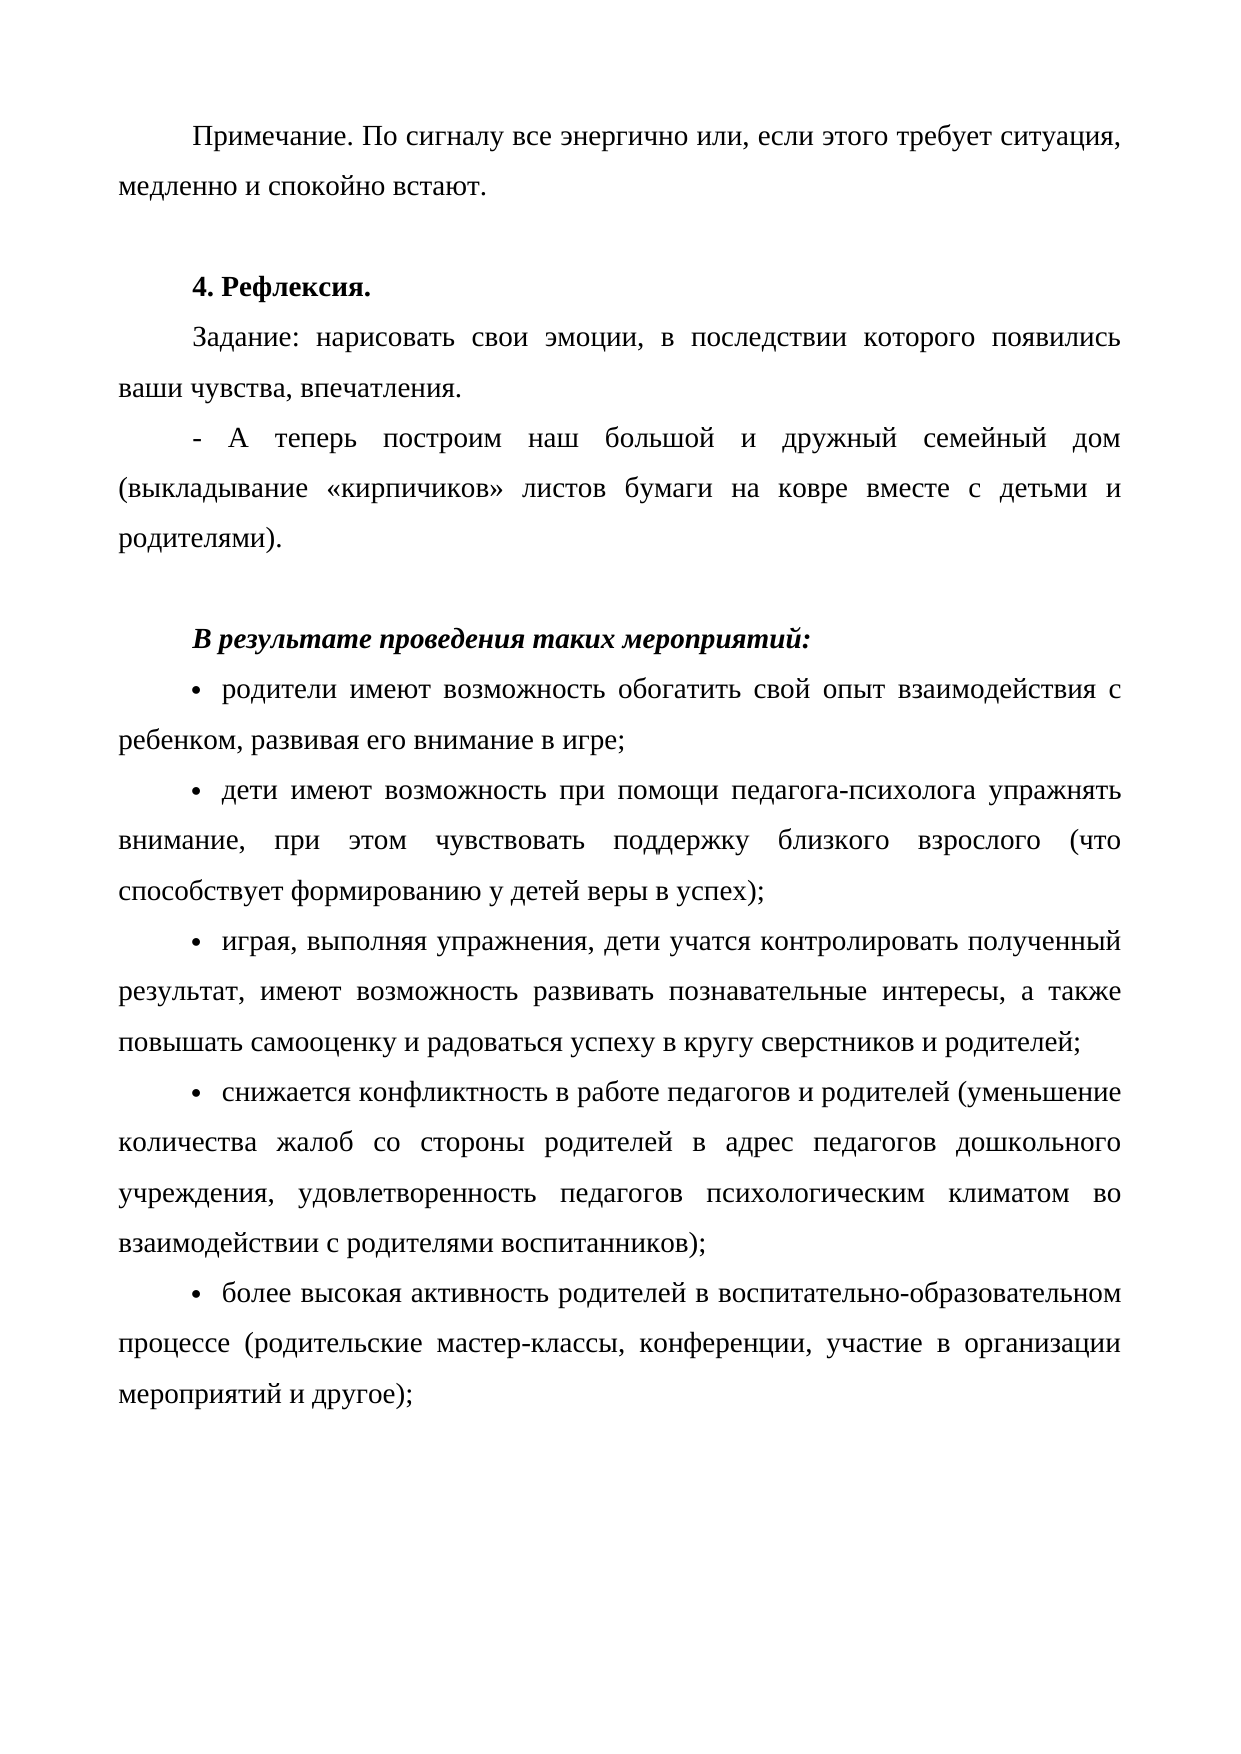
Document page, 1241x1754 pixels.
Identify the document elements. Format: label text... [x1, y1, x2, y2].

list дети имеют возможность при помощи педагога-психолога упражнять внимание, при этом чувствовать поддержку близкого взрослого (что способствует формированию у детей веры в успех); [118, 772, 1122, 906]
text 4. Рефлексия. [118, 269, 1122, 303]
list играя, выполняя упражнения, дети учатся контролировать полученный результат, имеют возможность развивать познавательные интересы, а также повышать самооценку и радоваться успеху в кругу сверстников и родителей; [118, 923, 1122, 1057]
list родители имеют возможность обогатить свой опыт взаимодействия с ребенком, развивая его внимание в игре; [118, 672, 1122, 755]
list более высокая активность родителей в воспитательно-образовательном процессе (родительские мастер-классы, конференции, участие в организации мероприятий и другое); [118, 1275, 1122, 1409]
text Задание: нарисовать свои эмоции, в последствии которого появились ваши чувства, впечатления. [118, 319, 1122, 403]
text В результате проведения таких мероприятий: [118, 621, 1122, 655]
list снижается конфликтность в работе педагогов и родителей (уменьшение количества жалоб со стороны родителей в адрес педагогов дошкольного учреждения, удовлетворенность педагогов психологическим климатом во взаимодействии с родителями воспитанников); [118, 1074, 1122, 1258]
text Примечание. По сигналу все энергично или, если этого требует ситуация, медленно и спокойно встают. [118, 118, 1122, 202]
text - А теперь построим наш большой и дружный семейный дом (выкладывание «кирпичиков» листов бумаги на ковре вместе с детьми и родителями). [118, 420, 1122, 554]
